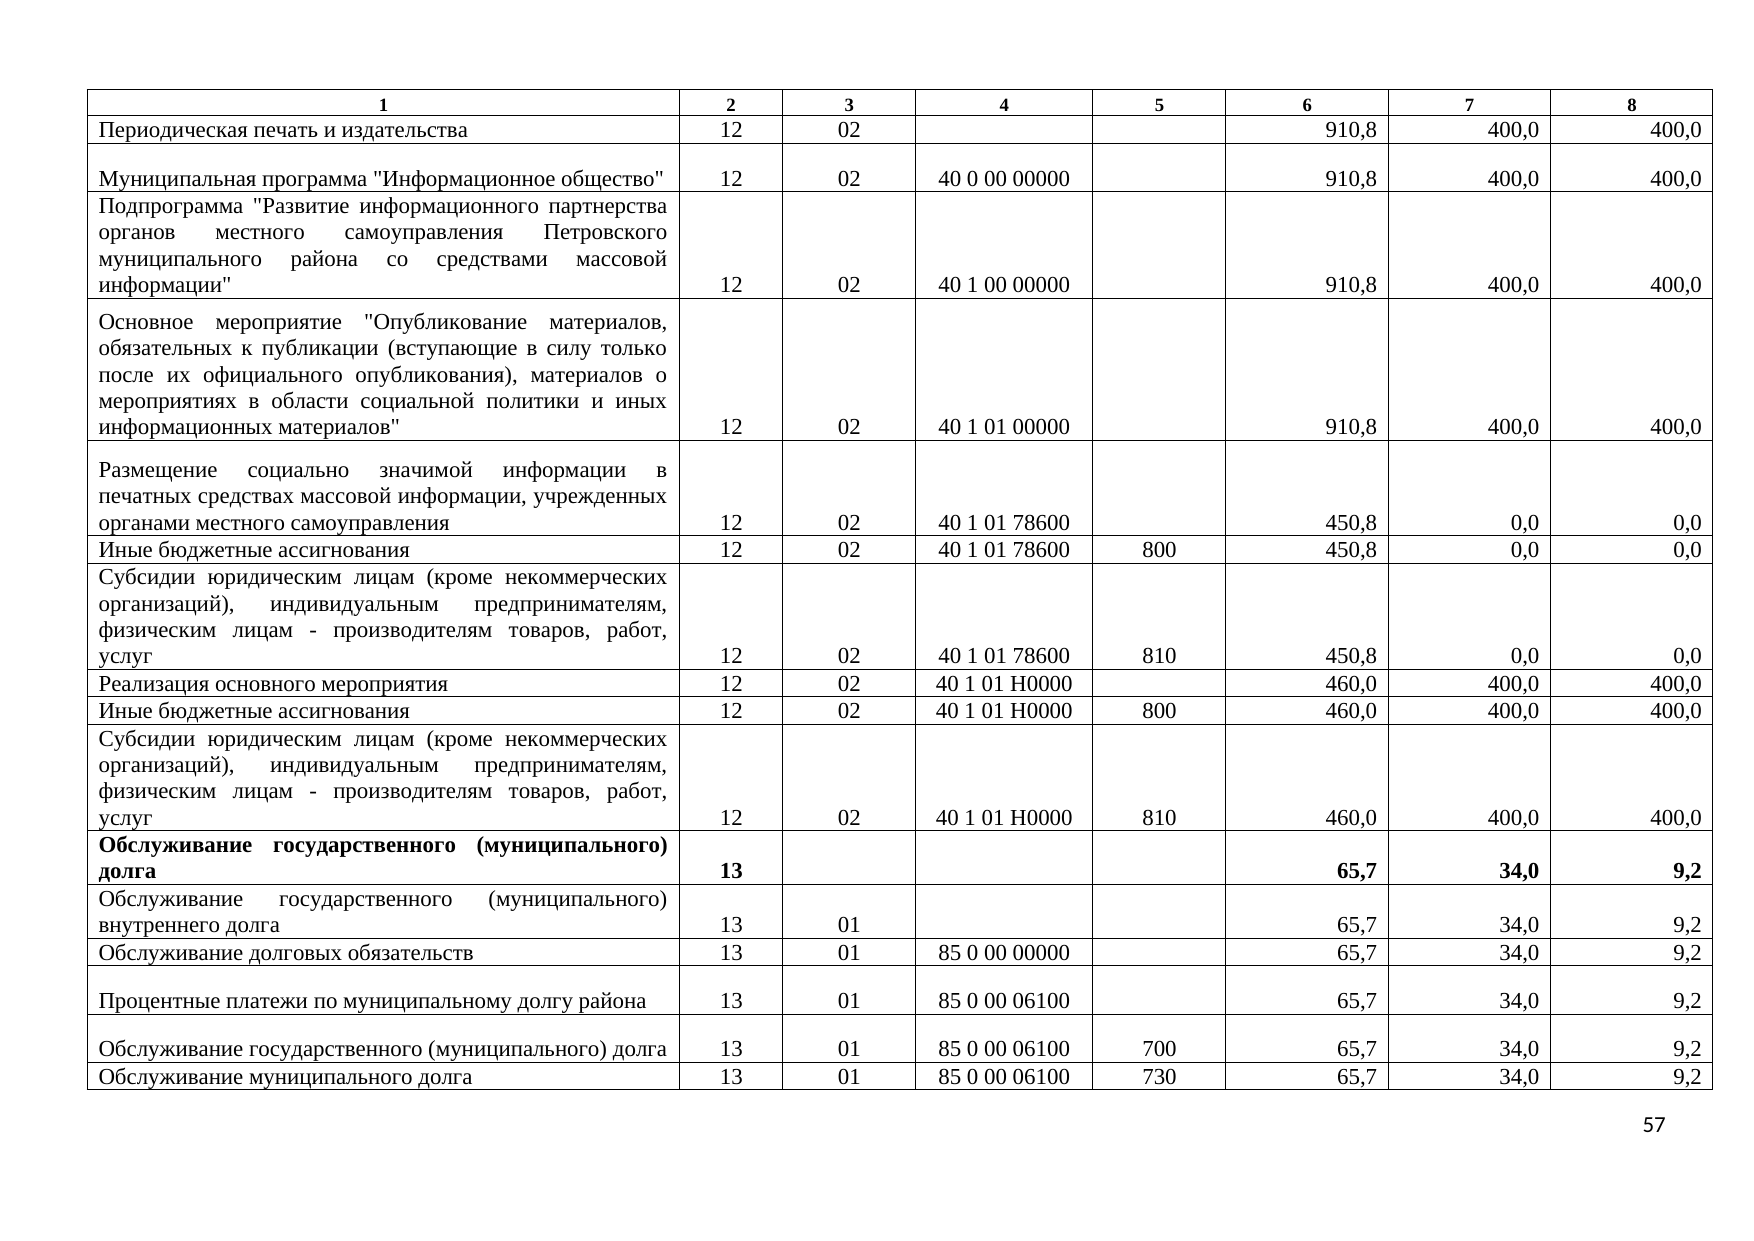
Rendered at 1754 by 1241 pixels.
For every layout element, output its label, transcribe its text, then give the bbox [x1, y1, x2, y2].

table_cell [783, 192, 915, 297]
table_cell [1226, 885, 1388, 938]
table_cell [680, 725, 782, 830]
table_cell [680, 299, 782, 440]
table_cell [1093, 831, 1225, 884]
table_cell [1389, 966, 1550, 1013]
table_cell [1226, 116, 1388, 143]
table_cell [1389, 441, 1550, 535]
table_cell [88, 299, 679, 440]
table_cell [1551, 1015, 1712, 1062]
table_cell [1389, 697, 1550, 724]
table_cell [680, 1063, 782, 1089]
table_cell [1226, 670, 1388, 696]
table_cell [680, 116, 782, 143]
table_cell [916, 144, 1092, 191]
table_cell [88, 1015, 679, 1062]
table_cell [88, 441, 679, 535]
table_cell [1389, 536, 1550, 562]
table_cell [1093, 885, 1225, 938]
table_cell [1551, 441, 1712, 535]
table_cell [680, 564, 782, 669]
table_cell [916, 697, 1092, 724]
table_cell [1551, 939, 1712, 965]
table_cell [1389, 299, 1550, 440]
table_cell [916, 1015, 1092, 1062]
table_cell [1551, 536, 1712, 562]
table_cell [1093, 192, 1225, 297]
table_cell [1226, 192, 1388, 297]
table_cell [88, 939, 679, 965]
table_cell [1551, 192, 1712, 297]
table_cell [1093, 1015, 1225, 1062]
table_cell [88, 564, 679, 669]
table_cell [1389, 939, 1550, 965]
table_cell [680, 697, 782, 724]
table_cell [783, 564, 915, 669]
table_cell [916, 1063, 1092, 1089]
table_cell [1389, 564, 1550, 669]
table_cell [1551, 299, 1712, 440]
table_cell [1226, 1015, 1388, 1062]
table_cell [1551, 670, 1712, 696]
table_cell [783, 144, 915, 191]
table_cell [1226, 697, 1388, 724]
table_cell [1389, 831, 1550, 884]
table_header 4 [916, 90, 1092, 115]
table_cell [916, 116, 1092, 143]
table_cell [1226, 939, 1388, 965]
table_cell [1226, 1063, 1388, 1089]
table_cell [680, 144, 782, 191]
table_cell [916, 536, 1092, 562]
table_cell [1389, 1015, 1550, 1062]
table_header 1 [88, 90, 679, 115]
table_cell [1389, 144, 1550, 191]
table_header 2 [680, 90, 782, 115]
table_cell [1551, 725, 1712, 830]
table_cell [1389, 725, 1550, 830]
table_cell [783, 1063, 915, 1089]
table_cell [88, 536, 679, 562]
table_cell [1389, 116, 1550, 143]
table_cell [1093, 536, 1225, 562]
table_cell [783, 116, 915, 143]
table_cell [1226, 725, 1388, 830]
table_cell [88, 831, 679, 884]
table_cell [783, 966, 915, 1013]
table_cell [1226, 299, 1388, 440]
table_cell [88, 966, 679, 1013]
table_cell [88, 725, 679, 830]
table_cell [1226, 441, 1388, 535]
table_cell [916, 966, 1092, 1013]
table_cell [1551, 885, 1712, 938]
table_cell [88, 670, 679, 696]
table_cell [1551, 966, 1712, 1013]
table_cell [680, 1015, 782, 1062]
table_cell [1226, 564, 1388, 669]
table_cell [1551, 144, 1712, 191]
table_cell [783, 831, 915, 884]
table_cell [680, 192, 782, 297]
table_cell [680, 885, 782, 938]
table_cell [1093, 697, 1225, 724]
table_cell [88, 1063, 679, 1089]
table_header 8 [1551, 90, 1712, 115]
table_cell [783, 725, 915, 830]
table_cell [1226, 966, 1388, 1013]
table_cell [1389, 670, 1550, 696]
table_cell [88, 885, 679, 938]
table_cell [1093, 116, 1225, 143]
table_header 7 [1389, 90, 1550, 115]
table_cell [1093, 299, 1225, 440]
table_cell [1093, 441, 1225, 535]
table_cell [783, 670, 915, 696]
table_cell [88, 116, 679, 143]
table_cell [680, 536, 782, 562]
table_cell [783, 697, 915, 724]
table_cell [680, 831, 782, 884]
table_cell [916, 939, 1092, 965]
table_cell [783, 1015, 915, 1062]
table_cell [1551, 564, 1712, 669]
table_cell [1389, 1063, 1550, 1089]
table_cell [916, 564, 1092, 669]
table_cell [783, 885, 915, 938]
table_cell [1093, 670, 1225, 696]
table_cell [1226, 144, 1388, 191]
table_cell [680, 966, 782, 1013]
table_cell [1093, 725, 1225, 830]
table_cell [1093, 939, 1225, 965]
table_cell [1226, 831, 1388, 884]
table_header 6 [1226, 90, 1388, 115]
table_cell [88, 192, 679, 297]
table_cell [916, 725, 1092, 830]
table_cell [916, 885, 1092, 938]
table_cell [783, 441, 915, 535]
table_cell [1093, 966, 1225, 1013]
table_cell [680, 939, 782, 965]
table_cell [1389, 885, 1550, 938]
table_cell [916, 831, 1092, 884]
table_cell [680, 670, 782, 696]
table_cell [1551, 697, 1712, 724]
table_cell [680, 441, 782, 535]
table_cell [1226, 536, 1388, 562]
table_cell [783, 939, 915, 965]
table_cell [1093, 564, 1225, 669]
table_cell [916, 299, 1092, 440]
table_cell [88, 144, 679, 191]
table_header 3 [783, 90, 915, 115]
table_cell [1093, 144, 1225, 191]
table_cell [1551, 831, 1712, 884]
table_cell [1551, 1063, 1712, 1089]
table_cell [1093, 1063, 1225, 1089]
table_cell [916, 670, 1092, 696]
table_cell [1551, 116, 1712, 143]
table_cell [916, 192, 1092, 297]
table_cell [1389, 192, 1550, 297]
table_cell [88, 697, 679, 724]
table_header 5 [1093, 90, 1225, 115]
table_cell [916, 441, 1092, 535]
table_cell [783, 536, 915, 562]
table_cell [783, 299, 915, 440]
